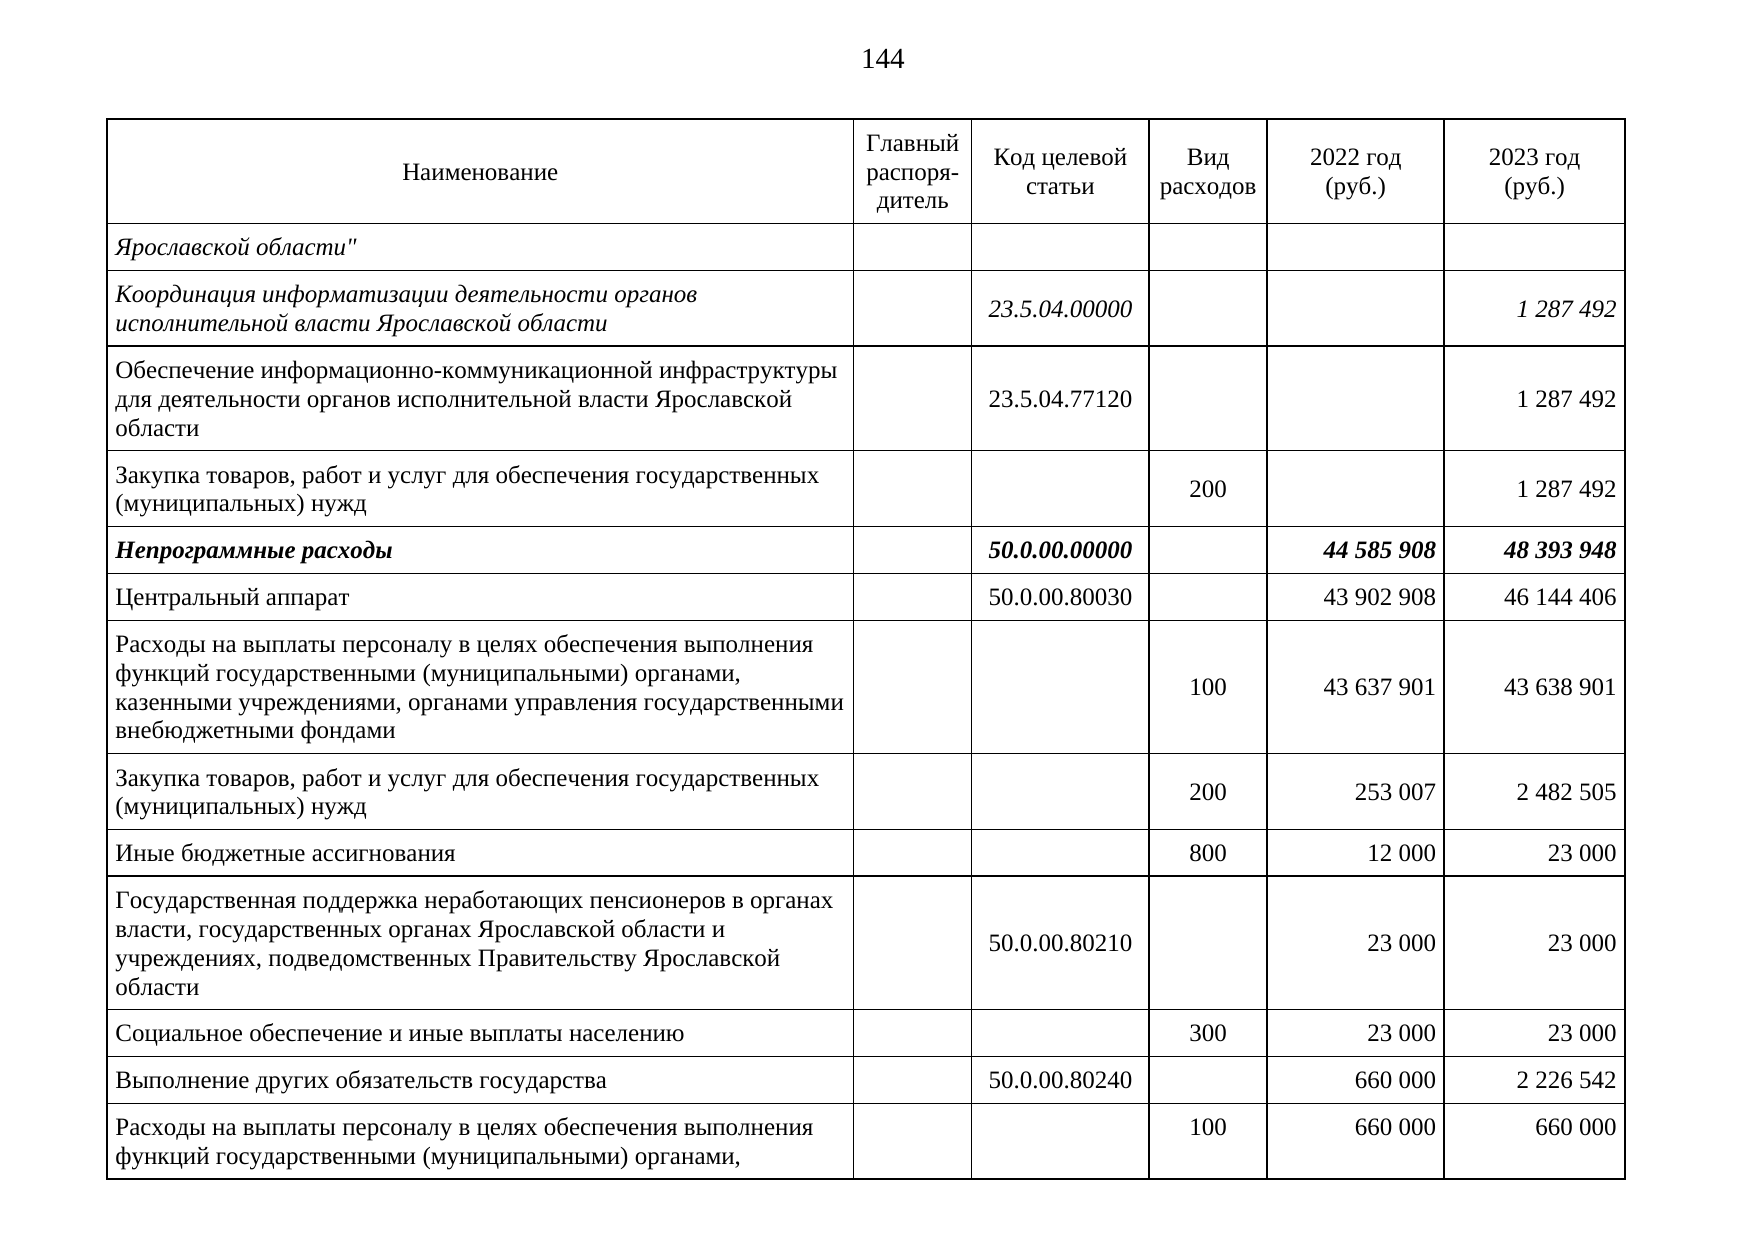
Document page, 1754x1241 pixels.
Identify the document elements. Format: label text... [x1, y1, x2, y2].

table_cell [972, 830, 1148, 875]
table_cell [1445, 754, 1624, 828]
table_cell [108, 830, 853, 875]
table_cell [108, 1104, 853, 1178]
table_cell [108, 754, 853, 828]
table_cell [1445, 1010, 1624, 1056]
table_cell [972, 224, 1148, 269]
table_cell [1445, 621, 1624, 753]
table_header Наименование [108, 120, 853, 223]
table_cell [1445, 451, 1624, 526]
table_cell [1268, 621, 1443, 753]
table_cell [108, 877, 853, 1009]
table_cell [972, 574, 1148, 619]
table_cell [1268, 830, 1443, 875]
table_header 2022 год (руб.) [1268, 120, 1443, 223]
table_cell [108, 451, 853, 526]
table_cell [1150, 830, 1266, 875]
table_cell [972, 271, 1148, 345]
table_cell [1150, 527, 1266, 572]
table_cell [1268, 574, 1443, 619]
table_header 2023 год (руб.) [1445, 120, 1624, 223]
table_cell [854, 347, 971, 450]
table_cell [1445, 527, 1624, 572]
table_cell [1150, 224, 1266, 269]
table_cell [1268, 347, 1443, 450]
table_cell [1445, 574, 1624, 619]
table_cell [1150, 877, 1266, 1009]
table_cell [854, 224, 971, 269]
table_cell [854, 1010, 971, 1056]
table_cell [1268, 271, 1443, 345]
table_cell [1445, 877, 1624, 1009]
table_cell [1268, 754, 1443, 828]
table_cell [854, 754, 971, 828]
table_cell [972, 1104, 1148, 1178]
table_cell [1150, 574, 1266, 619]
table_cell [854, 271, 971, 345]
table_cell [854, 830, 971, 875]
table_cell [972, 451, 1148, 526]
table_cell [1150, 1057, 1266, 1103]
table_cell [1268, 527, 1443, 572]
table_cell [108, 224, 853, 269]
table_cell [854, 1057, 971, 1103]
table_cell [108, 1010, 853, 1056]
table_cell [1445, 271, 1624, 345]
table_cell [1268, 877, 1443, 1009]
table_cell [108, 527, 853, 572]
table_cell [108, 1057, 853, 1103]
table_header Код целевой статьи [972, 120, 1148, 223]
table_header Главный распоря-дитель [854, 120, 971, 223]
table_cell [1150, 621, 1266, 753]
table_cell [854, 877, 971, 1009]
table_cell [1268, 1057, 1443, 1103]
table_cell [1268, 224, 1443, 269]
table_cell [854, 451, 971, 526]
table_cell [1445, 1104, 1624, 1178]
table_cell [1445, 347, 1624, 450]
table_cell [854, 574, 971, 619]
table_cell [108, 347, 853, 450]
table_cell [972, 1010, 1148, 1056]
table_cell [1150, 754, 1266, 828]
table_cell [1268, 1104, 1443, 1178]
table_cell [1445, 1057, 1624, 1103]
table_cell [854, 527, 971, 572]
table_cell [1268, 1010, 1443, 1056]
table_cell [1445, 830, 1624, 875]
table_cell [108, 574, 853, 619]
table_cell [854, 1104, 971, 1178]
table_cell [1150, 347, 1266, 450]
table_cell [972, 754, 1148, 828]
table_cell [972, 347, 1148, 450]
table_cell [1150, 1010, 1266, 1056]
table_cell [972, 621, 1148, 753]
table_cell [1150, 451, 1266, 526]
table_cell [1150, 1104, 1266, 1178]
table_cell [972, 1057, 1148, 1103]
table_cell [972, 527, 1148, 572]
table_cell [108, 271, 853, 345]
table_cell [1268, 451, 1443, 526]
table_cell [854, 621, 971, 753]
table_header Вид расходов [1150, 120, 1266, 223]
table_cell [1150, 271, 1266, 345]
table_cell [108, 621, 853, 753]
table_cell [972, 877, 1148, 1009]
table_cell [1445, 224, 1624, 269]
